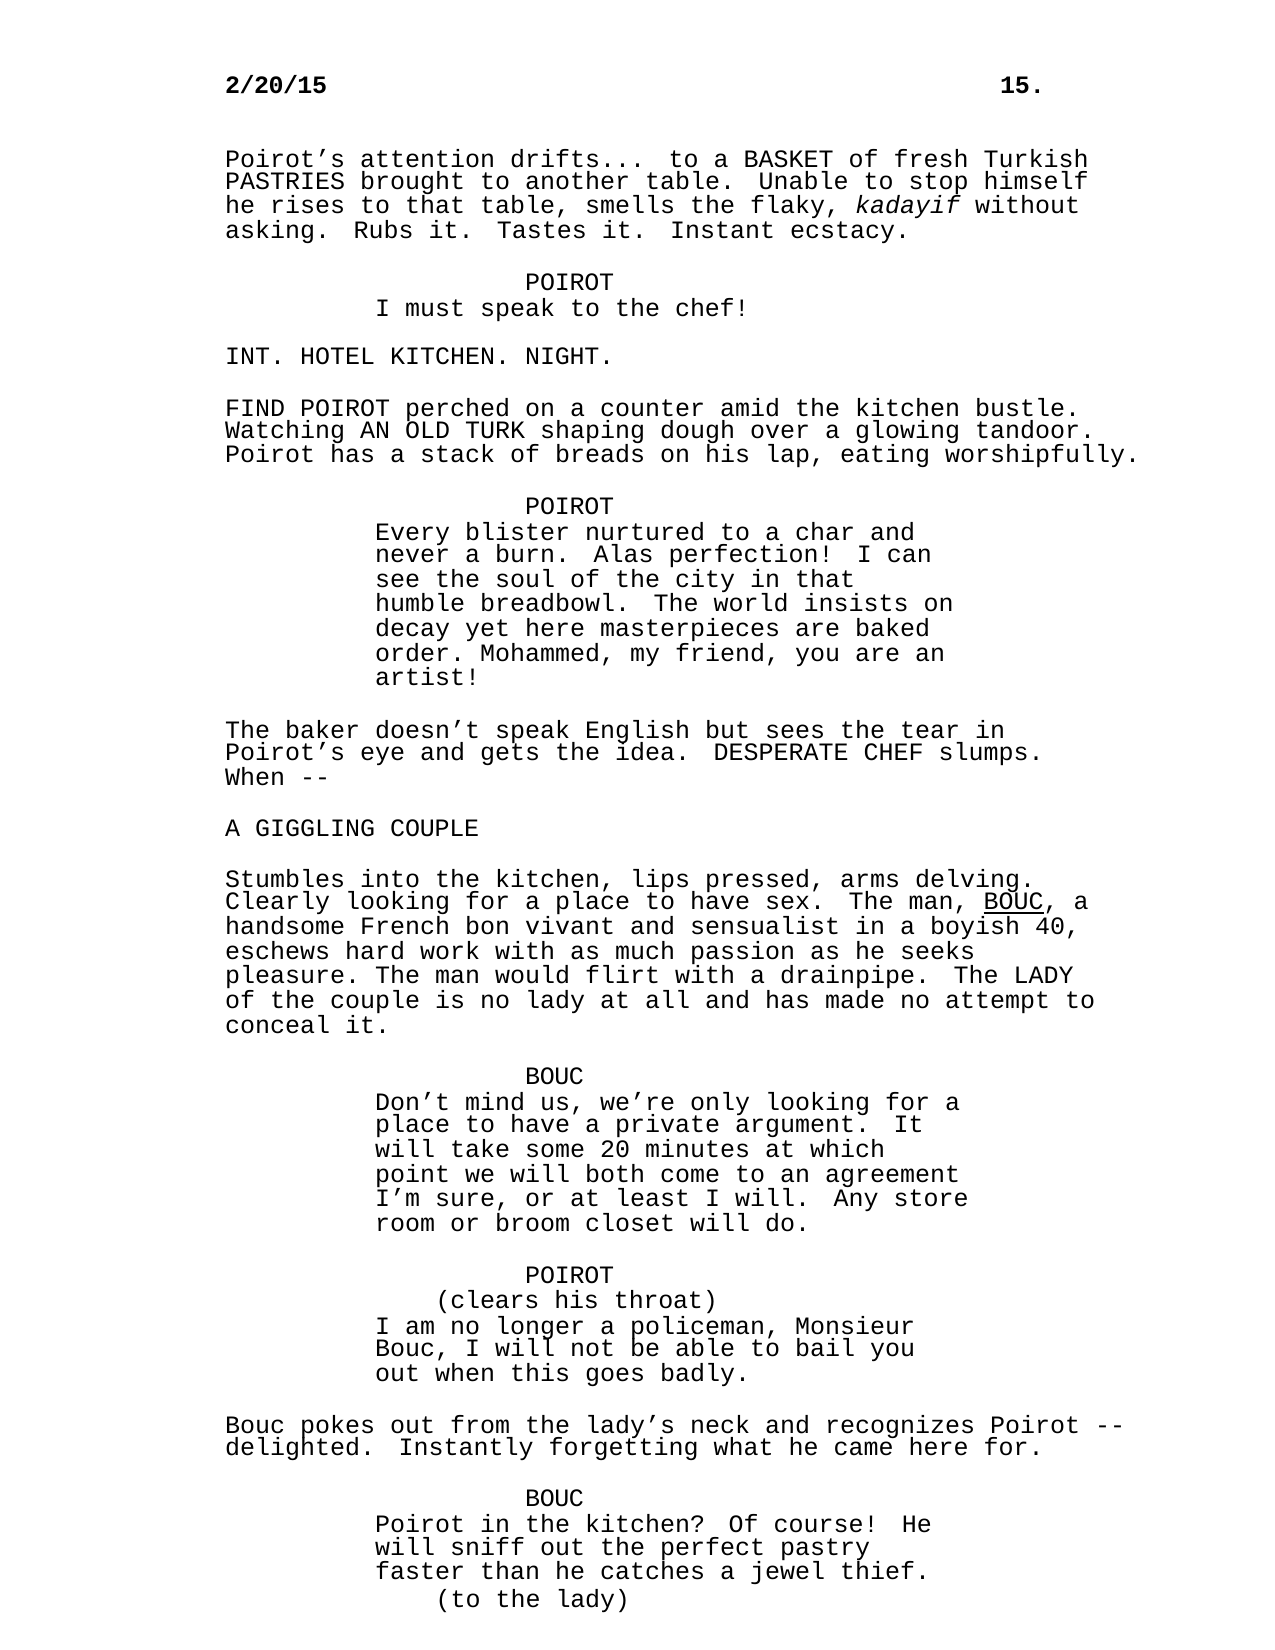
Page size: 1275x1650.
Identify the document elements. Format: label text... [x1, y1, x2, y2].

text I am no longer a policeman, Monsieur Bouc, I will not be able to bail you out when this goes badly. [375, 1314, 958, 1388]
text Stumbles into the kitchen, lips pressed, arms delving. Clearly looking for a place to have sex. The man, BOUC, a handsome French bon vivant and sensualist in a boyish 40, eschews hard work with as much passion as he seeks pleasure. The man would flirt with a drainpipe. The LADY of the couple is no lady at all and has made no attempt to conceal it. [225, 868, 1115, 1041]
text Poirot in the kitchen? Of course! He will sniff out the perfect pastry faster than he catches a jewel thief. [375, 1513, 958, 1587]
subtitle POIROT [525, 493, 1156, 520]
text (to the lady) [435, 1587, 1156, 1612]
text The baker doesn’t speak English but sees the tear in Poirot’s eye and gets the idea. DESPERATE CHEF slumps. When -- [225, 719, 1115, 793]
text (clears his throat) [435, 1289, 1156, 1314]
subtitle POIROT [525, 1262, 1156, 1289]
subtitle BOUC [525, 1063, 1156, 1090]
subtitle BOUC [525, 1486, 1156, 1512]
subtitle POIROT [525, 269, 1156, 295]
subtitle INT. HOTEL KITCHEN. NIGHT. [225, 344, 1156, 372]
text Every blister nurtured to a char and never a burn. Alas perfection! I can see the soul of the city in that humble breadbowl. The world insists on decay yet here masterpieces are baked order. Mohammed, my friend, you are an artist! [375, 521, 958, 693]
text Bouc pokes out from the lady’s neck and recognizes Poirot -- delighted. Instantly forgetting what he came here for. [225, 1414, 1156, 1463]
text Poirot’s attention drifts... to a BASKET of fresh Turkish PASTRIES brought to another table. Unable to stop himself he rises to that table, smells the flaky, kadayif without asking. Rubs it. Tastes it. Instant ecstacy. [225, 147, 1115, 246]
text FIND POIROT perched on a counter amid the kitchen bustle. Watching AN OLD TURK shaping dough over a glowing tandoor. Poirot has a stack of breads on his lap, eating worshipfully. [225, 396, 1156, 470]
text I must speak to the chef! [375, 295, 1156, 322]
subtitle A GIGGLING COUPLE [225, 815, 1156, 844]
text Don’t mind us, we’re only looking for a place to have a private argument. It will take some 20 minutes at which point we will both come to an agreement I’m sure, or at least I will. Any store room or broom closet will do. [375, 1091, 973, 1239]
